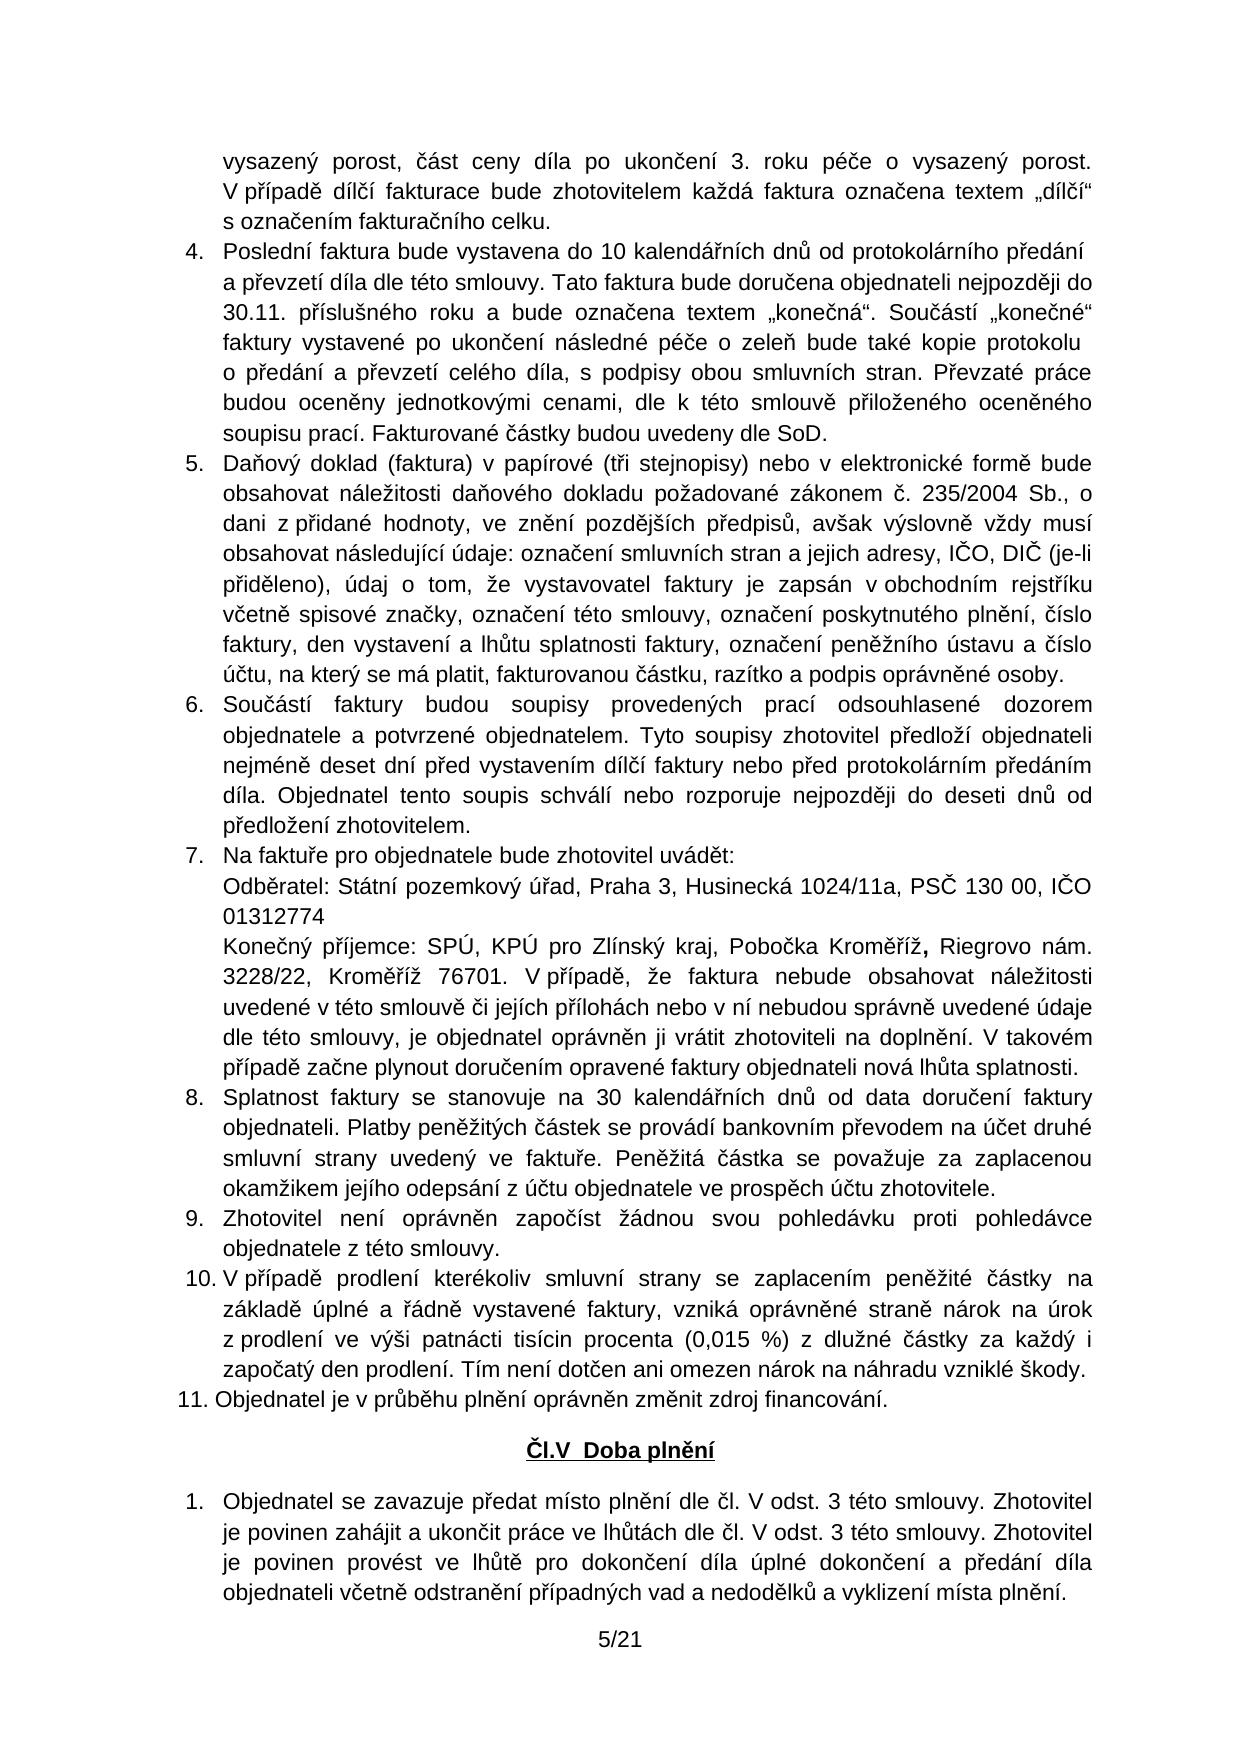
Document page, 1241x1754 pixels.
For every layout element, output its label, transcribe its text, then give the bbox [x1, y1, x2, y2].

text Čl.V Doba plnění [148, 1437, 1093, 1463]
list Poslední faktura bude vystavena do 10 kalendářních dnů od protokolárního předání a převzetí díla dle této smlouvy. Tato faktura bude doručena objednateli nejpozději do 30.11. příslušného roku a bude označena textem „konečná“. Součástí „konečné“ faktury vystavené po ukončení následné péče o zeleň bude také kopie protokolu o předání a převzetí celého díla, s podpisy obou smluvních stran. Převzaté práce budou oceněny jednotkovými cenami, dle k této smlouvě přiloženého oceněného soupisu prací. Fakturované částky budou uvedeny dle SoD. [185, 238, 1093, 446]
list Zhotovitel není oprávněn započíst žádnou svou pohledávku proti pohledávce objednatele z této smlouvy. [185, 1205, 1093, 1261]
list Daňový doklad (faktura) v papírové (tři stejnopisy) nebo v elektronické formě bude obsahovat náležitosti daňového dokladu požadované zákonem č. 235/2004 Sb., o dani z přidané hodnoty, ve znění pozdějších předpisů, avšak výslovně vždy musí obsahovat následující údaje: označení smluvních stran a jejich adresy, IČO, DIČ (je-li přiděleno), údaj o tom, že vystavovatel faktury je zapsán v obchodním rejstříku včetně spisové značky, označení této smlouvy, označení poskytnutého plnění, číslo faktury, den vystavení a lhůtu splatnosti faktury, označení peněžního ústavu a číslo účtu, na který se má platit, fakturovanou částku, razítko a podpis oprávněné osoby. [185, 450, 1093, 687]
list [185, 148, 1093, 234]
list Odběratel: Státní pozemkový úřad, Praha 3, Husinecká 1024/11a, PSČ 130 00, IČO 01312774 [223, 873, 1093, 929]
list Objednatel je v průběhu plnění oprávněn změnit zdroj financování. [177, 1386, 1093, 1412]
list Součástí faktury budou soupisy provedených prací odsouhlasené dozorem objednatele a potvrzené objednatelem. Tyto soupisy zhotovitel předloží objednateli nejméně deset dní před vystavením dílčí faktury nebo před protokolárním předáním díla. Objednatel tento soupis schválí nebo rozporuje nejpozději do deseti dnů od předložení zhotovitelem. [185, 691, 1093, 838]
list Objednatel se zavazuje předat místo plnění dle čl. V odst. 3 této smlouvy. Zhotovitel je povinen zahájit a ukončit práce ve lhůtách dle čl. V odst. 3 této smlouvy. Zhotovitel je povinen provést ve lhůtě pro dokončení díla úplné dokončení a předání díla objednateli včetně odstranění případných vad a nedodělků a vyklizení místa plnění. [185, 1488, 1093, 1605]
list Na faktuře pro objednatele bude zhotovitel uvádět: [185, 842, 1093, 869]
list Konečný příjemce: SPÚ, KPÚ pro Zlínský kraj, Pobočka Kroměříž, Riegrovo nám. 3228/22, Kroměříž 76701. V případě, že faktura nebude obsahovat náležitosti uvedené v této smlouvě či jejích přílohách nebo v ní nebudou správně uvedené údaje dle této smlouvy, je objednatel oprávněn ji vrátit zhotoviteli na doplnění. V takovém případě začne plynout doručením opravené faktury objednateli nová lhůta splatnosti. [223, 933, 1093, 1080]
list V případě prodlení kterékoliv smluvní strany se zaplacením peněžité částky na základě úplné a řádně vystavené faktury, vzniká oprávněné straně nárok na úrok z prodlení ve výši patnácti tisícin procenta (0,015 %) z dlužné částky za každý i započatý den prodlení. Tím není dotčen ani omezen nárok na náhradu vzniklé škody. [185, 1265, 1093, 1382]
list Splatnost faktury se stanovuje na 30 kalendářních dnů od data doručení faktury objednateli. Platby peněžitých částek se provádí bankovním převodem na účet druhé smluvní strany uvedený ve faktuře. Peněžitá částka se považuje za zaplacenou okamžikem jejího odepsání z účtu objednatele ve prospěch účtu zhotovitele. [185, 1084, 1093, 1201]
